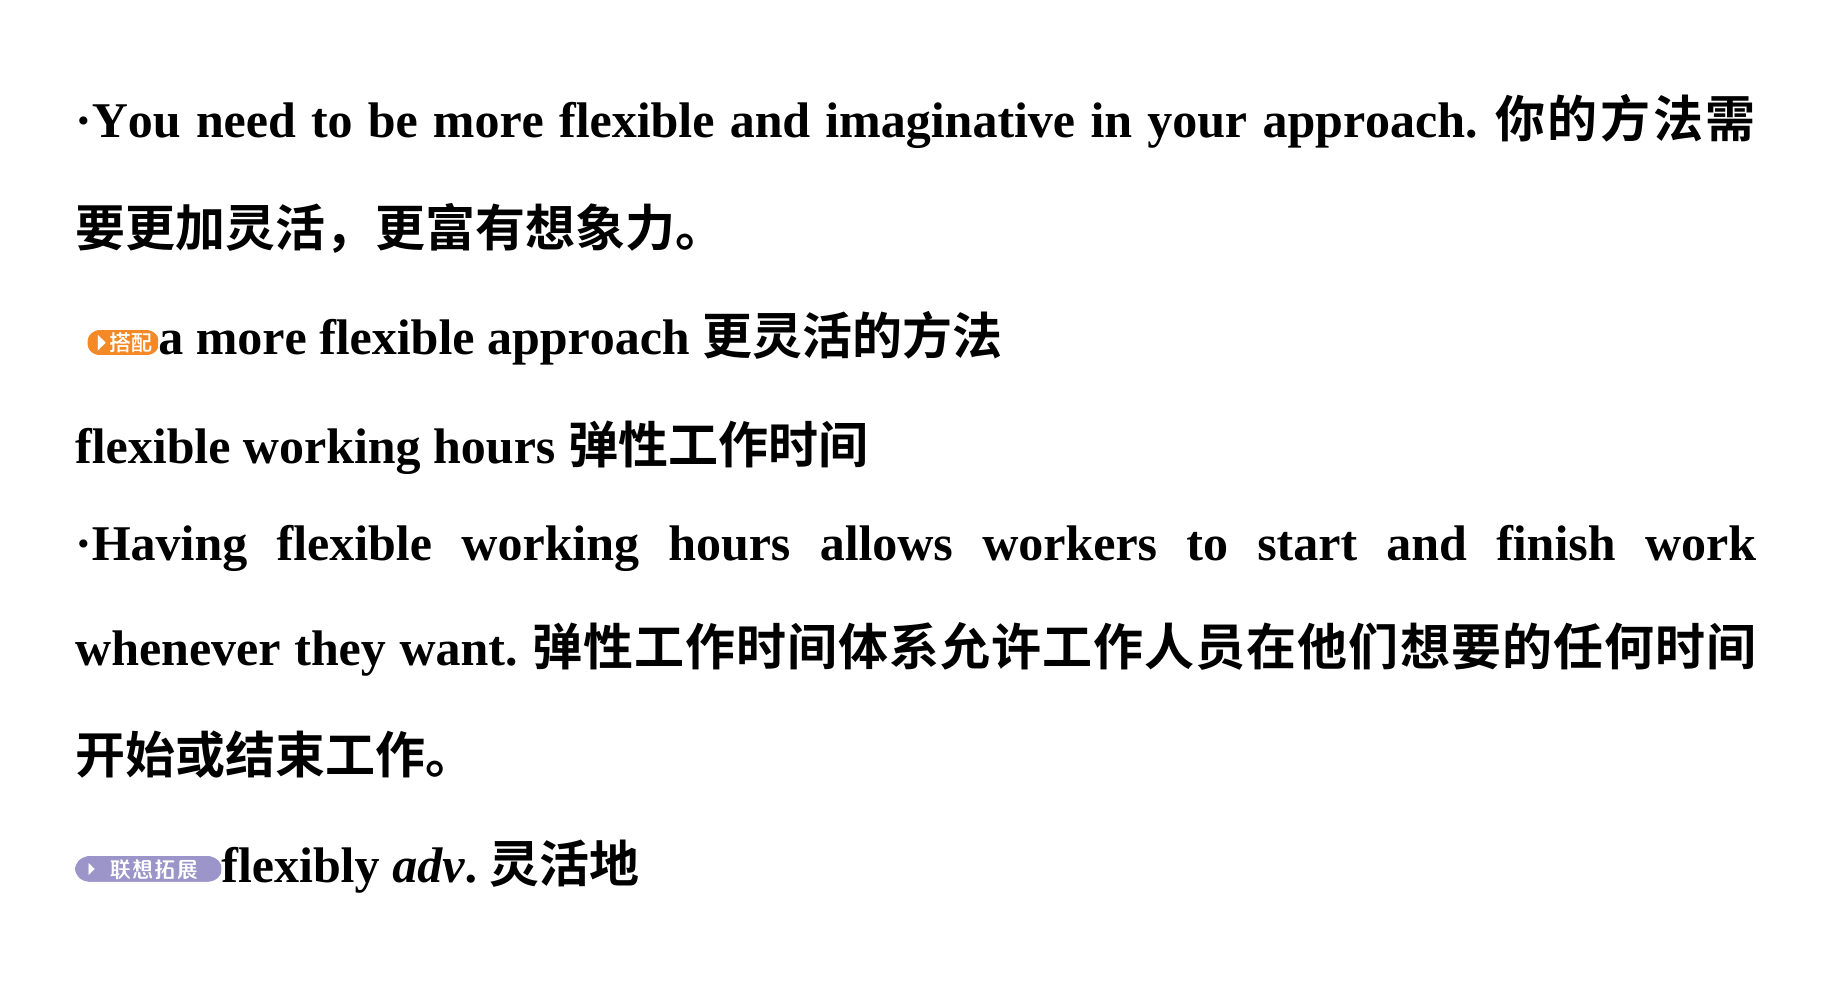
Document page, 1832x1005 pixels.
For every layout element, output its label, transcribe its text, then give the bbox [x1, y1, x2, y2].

text ·You need to be more flexible and imaginative in your approach. 你的方法需要更加灵活，更富有想象力。 [75, 79, 1756, 261]
text ·Having flexible working hours allows workers to start and finish work whenever they want. 弹性工作时间体系允许工作人员在他们想要的任何时间开始或结束工作。 [75, 514, 1756, 788]
text flexibly adv. 灵活地 [75, 824, 1756, 897]
text flexible working hours 弹性工作时间 [75, 405, 1756, 478]
text a more flexible approach 更灵活的方法 [75, 297, 1756, 369]
picture [75, 856, 222, 883]
picture [87, 330, 159, 355]
